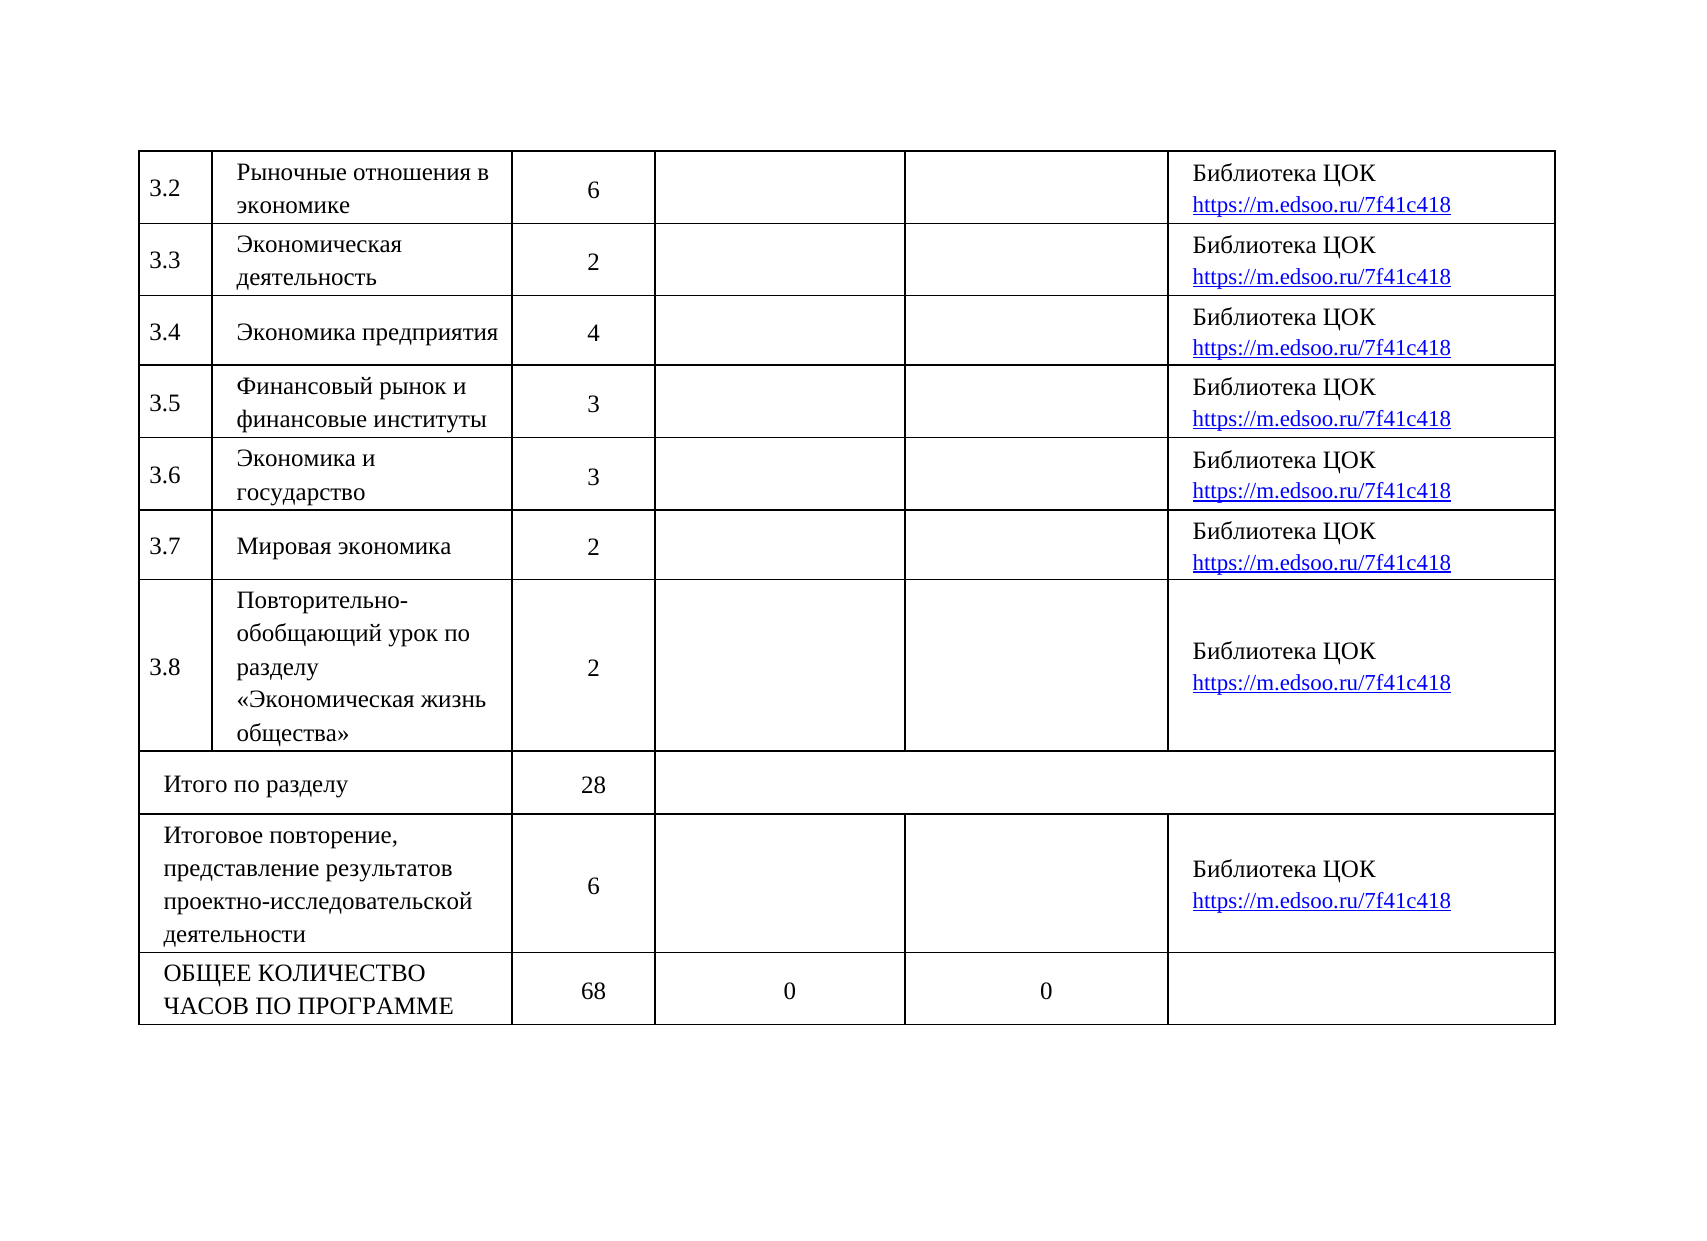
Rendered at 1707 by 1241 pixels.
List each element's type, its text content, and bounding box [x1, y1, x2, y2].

table_cell [906, 511, 1167, 579]
table_cell Библиотека ЦОК https://m.edsoo.ru/7f41c418 [1169, 580, 1554, 750]
table_cell [656, 752, 1554, 813]
table_cell [656, 296, 904, 364]
table_cell 3.4 [140, 296, 211, 364]
table_cell [906, 224, 1167, 295]
table_cell Рыночные отношения в экономике [213, 152, 511, 222]
table_cell 2 [513, 511, 654, 579]
table_cell 3.5 [140, 366, 211, 437]
table_cell [656, 224, 904, 295]
table_cell 3.3 [140, 224, 211, 295]
table_cell ОБЩЕЕ КОЛИЧЕСТВО ЧАСОВ ПО ПРОГРАММЕ [140, 953, 511, 1024]
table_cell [1169, 296, 1554, 364]
table_cell Библиотека ЦОК https://m.edsoo.ru/7f41c418 [1169, 511, 1554, 579]
table_cell Итоговое повторение, представление результатов проектно-исследовательской деятельности [140, 815, 511, 951]
table_cell 3.2 [140, 152, 211, 222]
table_cell 2 [513, 224, 654, 295]
table_cell [656, 580, 904, 750]
table_cell 3.8 [140, 580, 211, 750]
table_cell 0 [656, 953, 904, 1024]
table_cell Итого по разделу [140, 752, 511, 813]
table_cell 3.7 [140, 511, 211, 579]
table_cell Экономика предприятия [213, 296, 511, 364]
table_cell 0 [906, 953, 1167, 1024]
table_cell Экономика и государство [213, 438, 511, 509]
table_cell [1169, 224, 1554, 295]
table_cell [656, 152, 904, 222]
table_cell 3 [513, 438, 654, 509]
table_cell 4 [513, 296, 654, 364]
table_cell 6 [513, 152, 654, 222]
table_cell [1169, 953, 1554, 1024]
table_cell 3.6 [140, 438, 211, 509]
table_cell 3 [513, 366, 654, 437]
table_cell Повторительно-обобщающий урок по разделу «Экономическая жизнь общества» [213, 580, 511, 750]
table_cell Финансовый рынок и финансовые институты [213, 366, 511, 437]
table_cell [906, 152, 1167, 222]
table_cell [906, 438, 1167, 509]
table_cell [906, 815, 1167, 951]
table_cell 6 [513, 815, 654, 951]
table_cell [1169, 152, 1554, 222]
table_cell [656, 511, 904, 579]
table_cell [906, 296, 1167, 364]
table_cell [906, 580, 1167, 750]
table_cell [656, 815, 904, 951]
table_cell [656, 438, 904, 509]
table_cell Мировая экономика [213, 511, 511, 579]
table_cell [906, 366, 1167, 437]
table_cell 68 [513, 953, 654, 1024]
table_cell Библиотека ЦОК https://m.edsoo.ru/7f41c418 [1169, 438, 1554, 509]
table_cell 2 [513, 580, 654, 750]
table_cell [656, 366, 904, 437]
table_cell Библиотека ЦОК https://m.edsoo.ru/7f41c418 [1169, 366, 1554, 437]
table_cell 28 [513, 752, 654, 813]
table_cell Библиотека ЦОК https://m.edsoo.ru/7f41c418 [1169, 815, 1554, 951]
table_cell Экономическая деятельность [213, 224, 511, 295]
